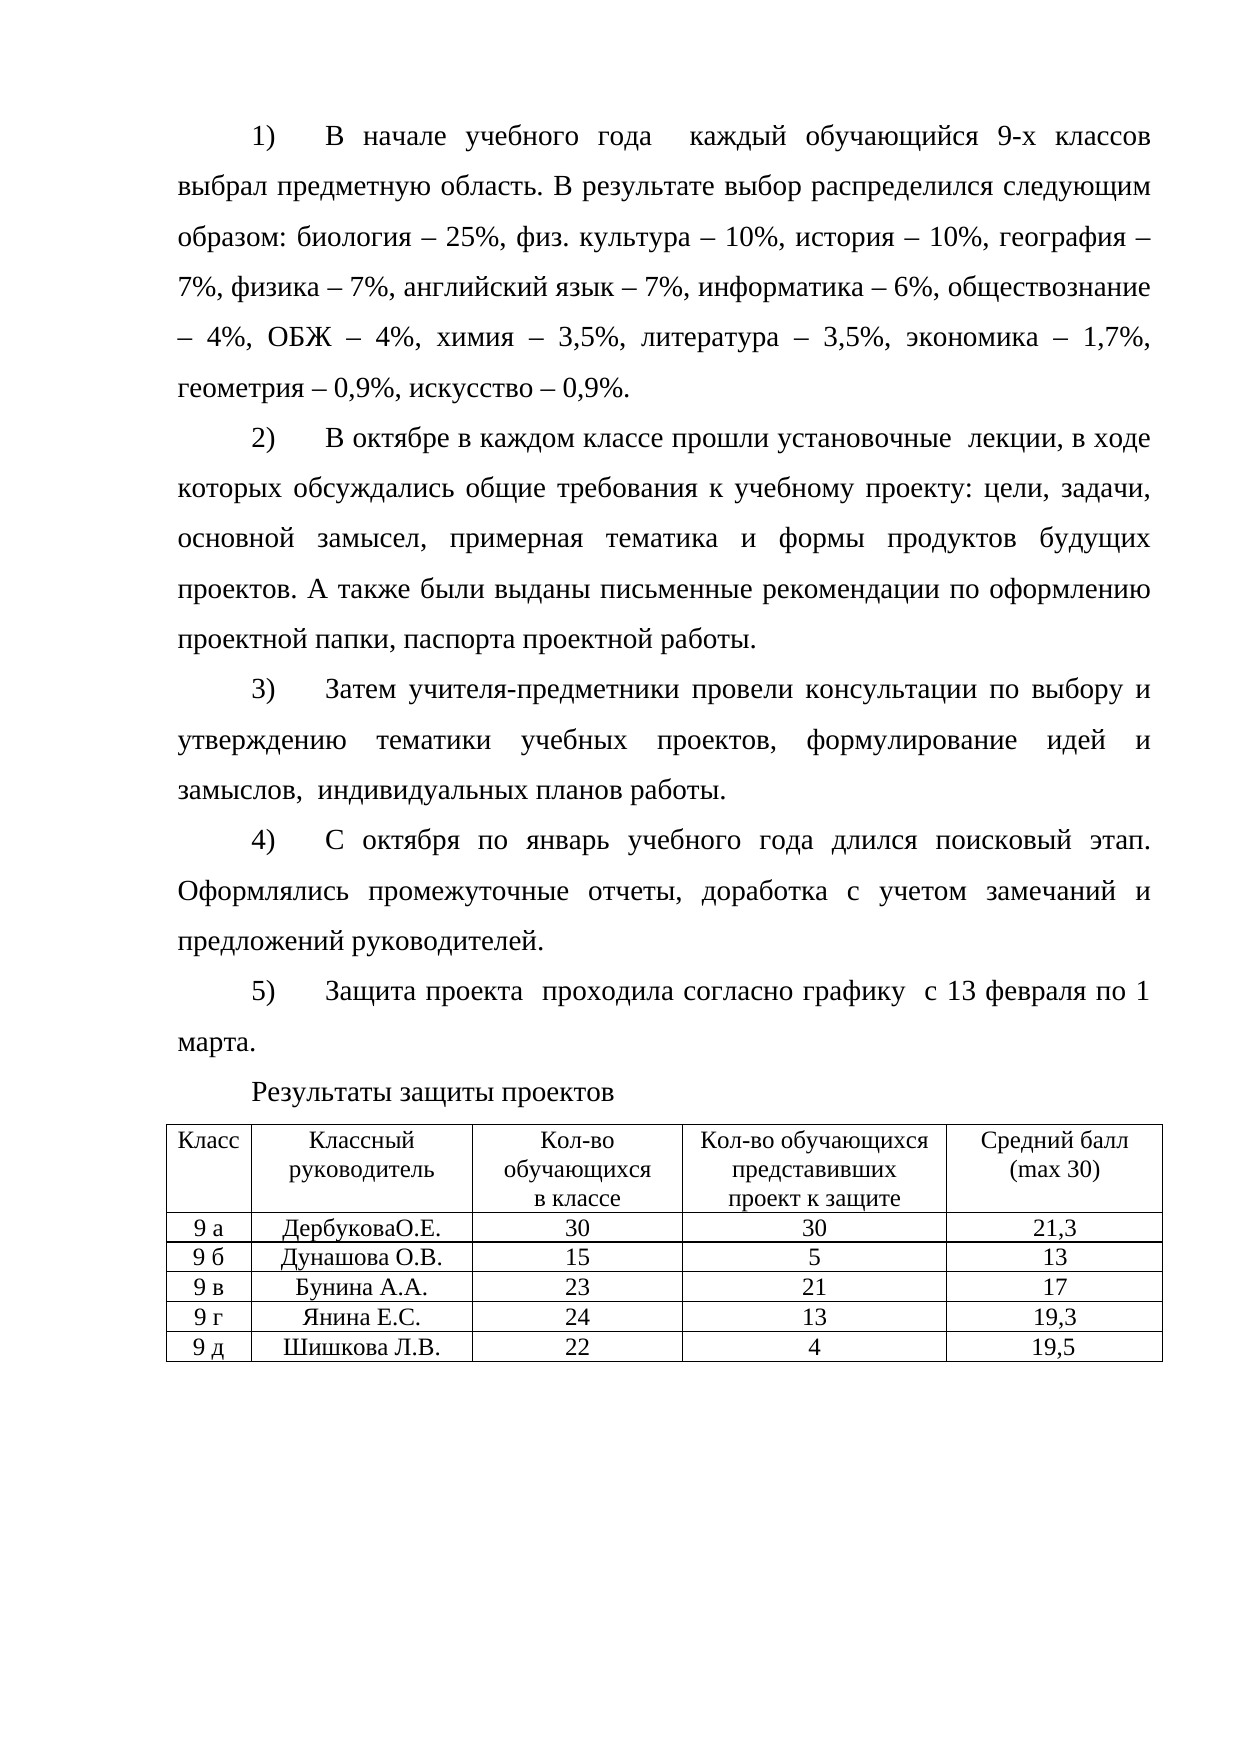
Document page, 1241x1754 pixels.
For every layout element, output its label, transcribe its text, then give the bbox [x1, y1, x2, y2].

table_cell 30 [683, 1213, 946, 1241]
text 5) Защита проекта проходила согласно графику с 13 февраля по 1 марта. [177, 973, 1152, 1057]
table_cell Бунина А.А. [252, 1272, 472, 1301]
table_cell 13 [683, 1302, 946, 1331]
table_header Класс [167, 1125, 251, 1212]
table_cell 4 [683, 1332, 946, 1361]
table_cell 21,3 [947, 1213, 1162, 1241]
text 4) С октября по январь учебного года длился поисковый этап. Оформлялись промежуточные отчеты, доработка с учетом замечаний и предложений руководителей. [177, 822, 1152, 957]
table_cell 9 б [167, 1243, 251, 1271]
table_cell 22 [473, 1332, 682, 1361]
table_cell 21 [683, 1272, 946, 1301]
table_cell ДербуковаО.Е. [252, 1213, 472, 1241]
table_cell Шишкова Л.В. [252, 1332, 472, 1361]
table_cell 19,3 [947, 1302, 1162, 1331]
text 2) В октябре в каждом классе прошли установочные лекции, в ходе которых обсуждались общие требования к учебному проекту: цели, задачи, основной замысел, примерная тематика и формы продуктов будущих проектов. А также были выданы письменные рекомендации по оформлению проектной папки, паспорта проектной работы. [177, 420, 1152, 655]
table_cell 15 [473, 1243, 682, 1271]
table_cell 9 в [167, 1272, 251, 1301]
table_header Классный руководитель [252, 1125, 472, 1212]
table_cell Янина Е.С. [252, 1302, 472, 1331]
text 1) В начале учебного года каждый обучающийся 9-х классов выбрал предметную область. В результате выбор распределился следующим образом: биология – 25%, физ. культура – 10%, история – 10%, география – 7%, физика – 7%, английский язык – 7%, информатика – 6%, обществознание – 4%, ОБЖ – 4%, химия – 3,5%, литература – 3,5%, экономика – 1,7%, геометрия – 0,9%, искусство – 0,9%. [177, 118, 1152, 403]
table_cell 9 а [167, 1213, 251, 1241]
table_header Кол-во обучающихся в классе [473, 1125, 682, 1212]
table_cell 17 [947, 1272, 1162, 1301]
table_cell 23 [473, 1272, 682, 1301]
table_header Кол-во обучающихся представивших проект к защите [683, 1125, 946, 1212]
table_header Средний балл (max 30) [947, 1125, 1162, 1212]
table_cell 9 г [167, 1302, 251, 1331]
table_cell 30 [473, 1213, 682, 1241]
table_cell 5 [683, 1243, 946, 1271]
text Результаты защиты проектов [177, 1074, 1152, 1108]
table_cell 1 9,5 [947, 1332, 1162, 1361]
table_cell 24 [473, 1302, 682, 1331]
table_cell Дунашова О.В. [252, 1243, 472, 1271]
table_cell 13 [947, 1243, 1162, 1271]
text 3) Затем учителя-предметники провели консультации по выбору и утверждению тематики учебных проектов, формулирование идей и замыслов, индивидуальных планов работы. [177, 672, 1152, 806]
table_cell 9 д [167, 1332, 251, 1361]
